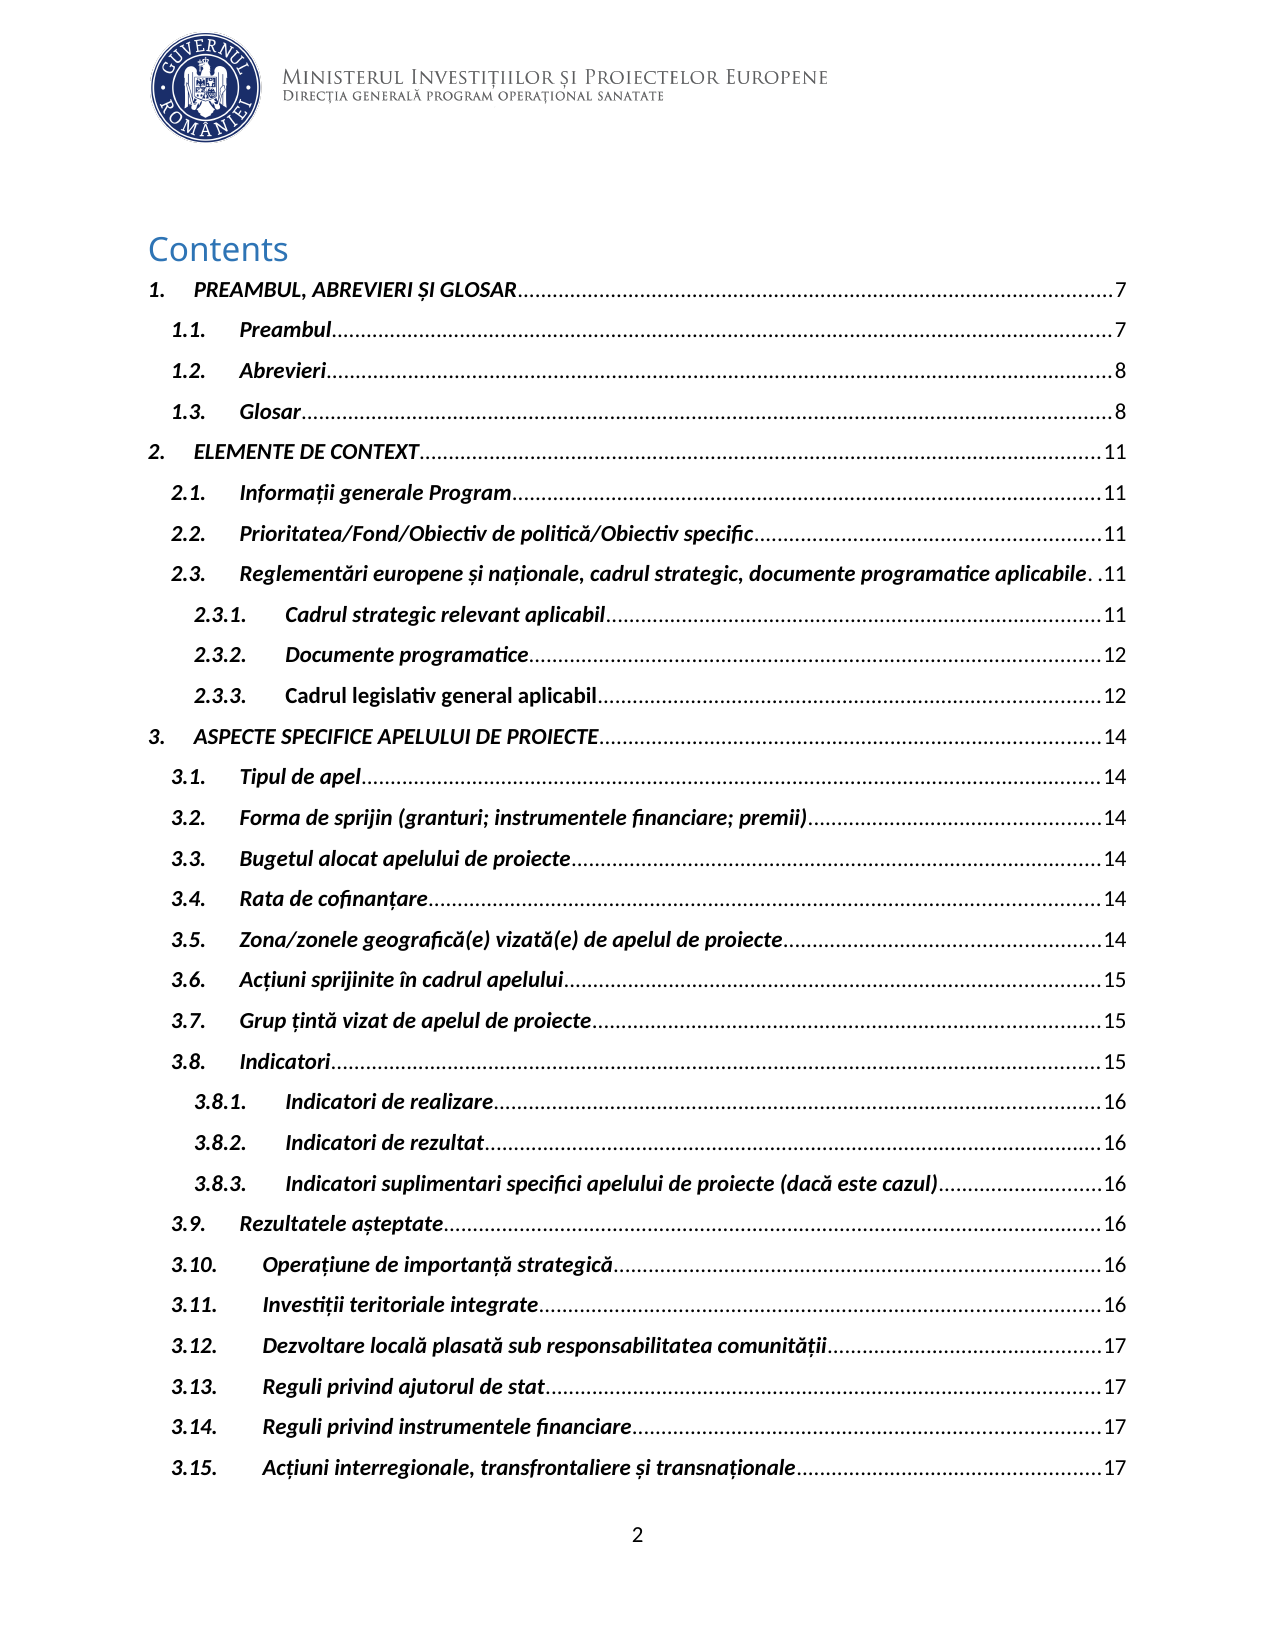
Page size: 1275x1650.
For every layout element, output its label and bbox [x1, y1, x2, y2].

picture [147, 29, 852, 145]
